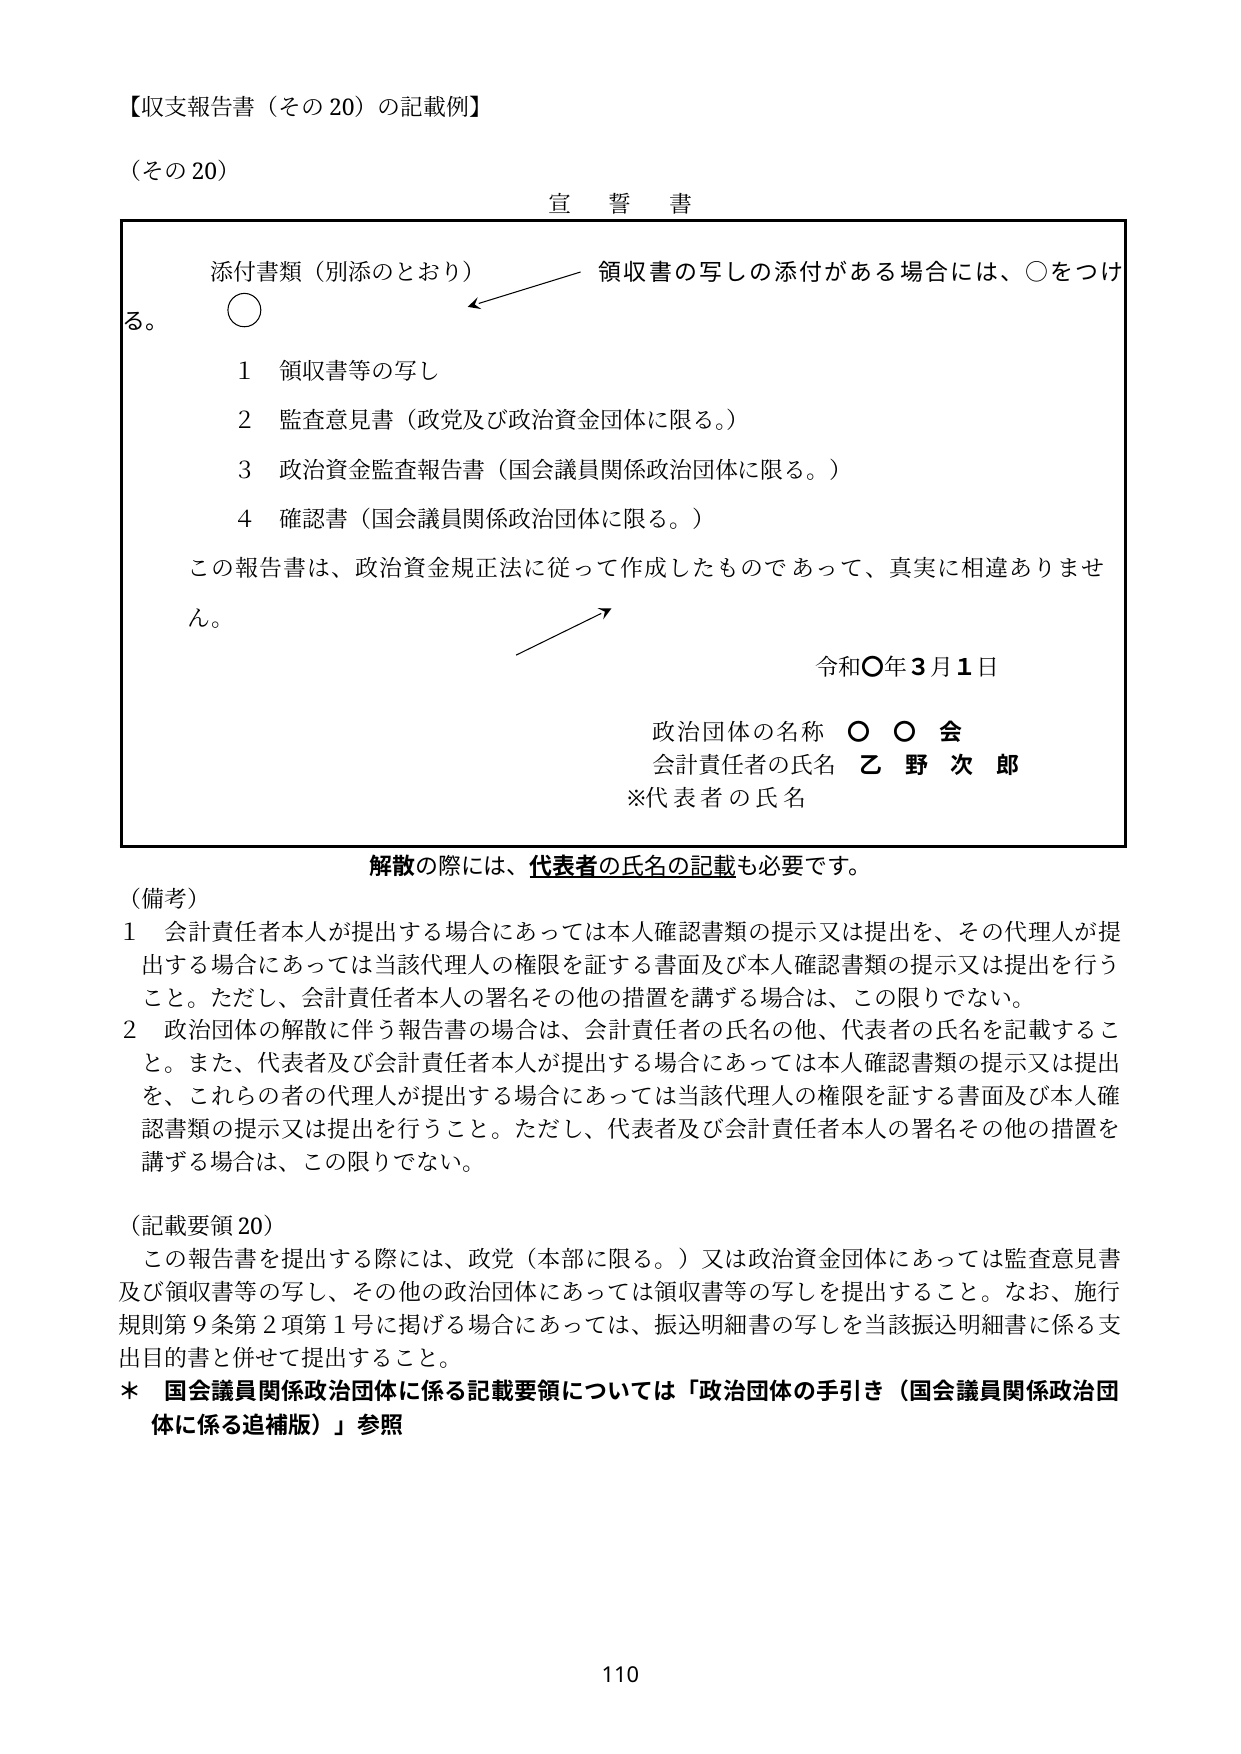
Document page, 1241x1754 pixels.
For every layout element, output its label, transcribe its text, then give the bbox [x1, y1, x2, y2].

text 解散の際には、代表者の氏名の記載も必要です。 [118, 848, 1122, 881]
text １ 会計責任者本人が提出する場合にあっては本人確認書類の提示又は提出を、その代理人が提出する場合にあっては当該代理人の権限を証する書面及び本人確認書類の提示又は提出を行うこと。ただし、会計責任者本人の署名その他の措置を講ずる場合は、この限りでない。 [118, 914, 1122, 1013]
text （備考） [118, 881, 1122, 914]
text ２ 政治団体の解散に伴う報告書の場合は、会計責任者の氏名の他、代表者の氏名を記載すること。また、代表者及び会計責任者本人が提出する場合にあっては本人確認書類の提示又は提出を、これらの者の代理人が提出する場合にあっては当該代理人の権限を証する書面及び本人確認書類の提示又は提出を行うこと。ただし、代表者及び会計責任者本人の署名その他の措置を講ずる場合は、この限りでない。 [118, 1013, 1122, 1177]
text 【収支報告書（その20）の記載例】 [118, 89, 1122, 122]
text （記載要領20） [118, 1208, 1122, 1242]
text この報告書を提出する際には、政党（本部に限る。）又は政治資金団体にあっては監査意見書及び領収書等の写し、その他の政治団体にあっては領収書等の写しを提出すること。なお、施行規則第９条第２項第１号に掲げる場合にあっては、振込明細書の写しを当該振込明細書に係る支出目的書と併せて提出すること。 [118, 1242, 1122, 1373]
text （その20） [118, 153, 1122, 186]
text ＊ 国会議員関係政治団体に係る記載要領については「政治団体の手引き（国会議員関係政治団体に係る追補版）」参照 [118, 1373, 1122, 1440]
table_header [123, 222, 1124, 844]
text 宣誓書 [118, 186, 1122, 219]
